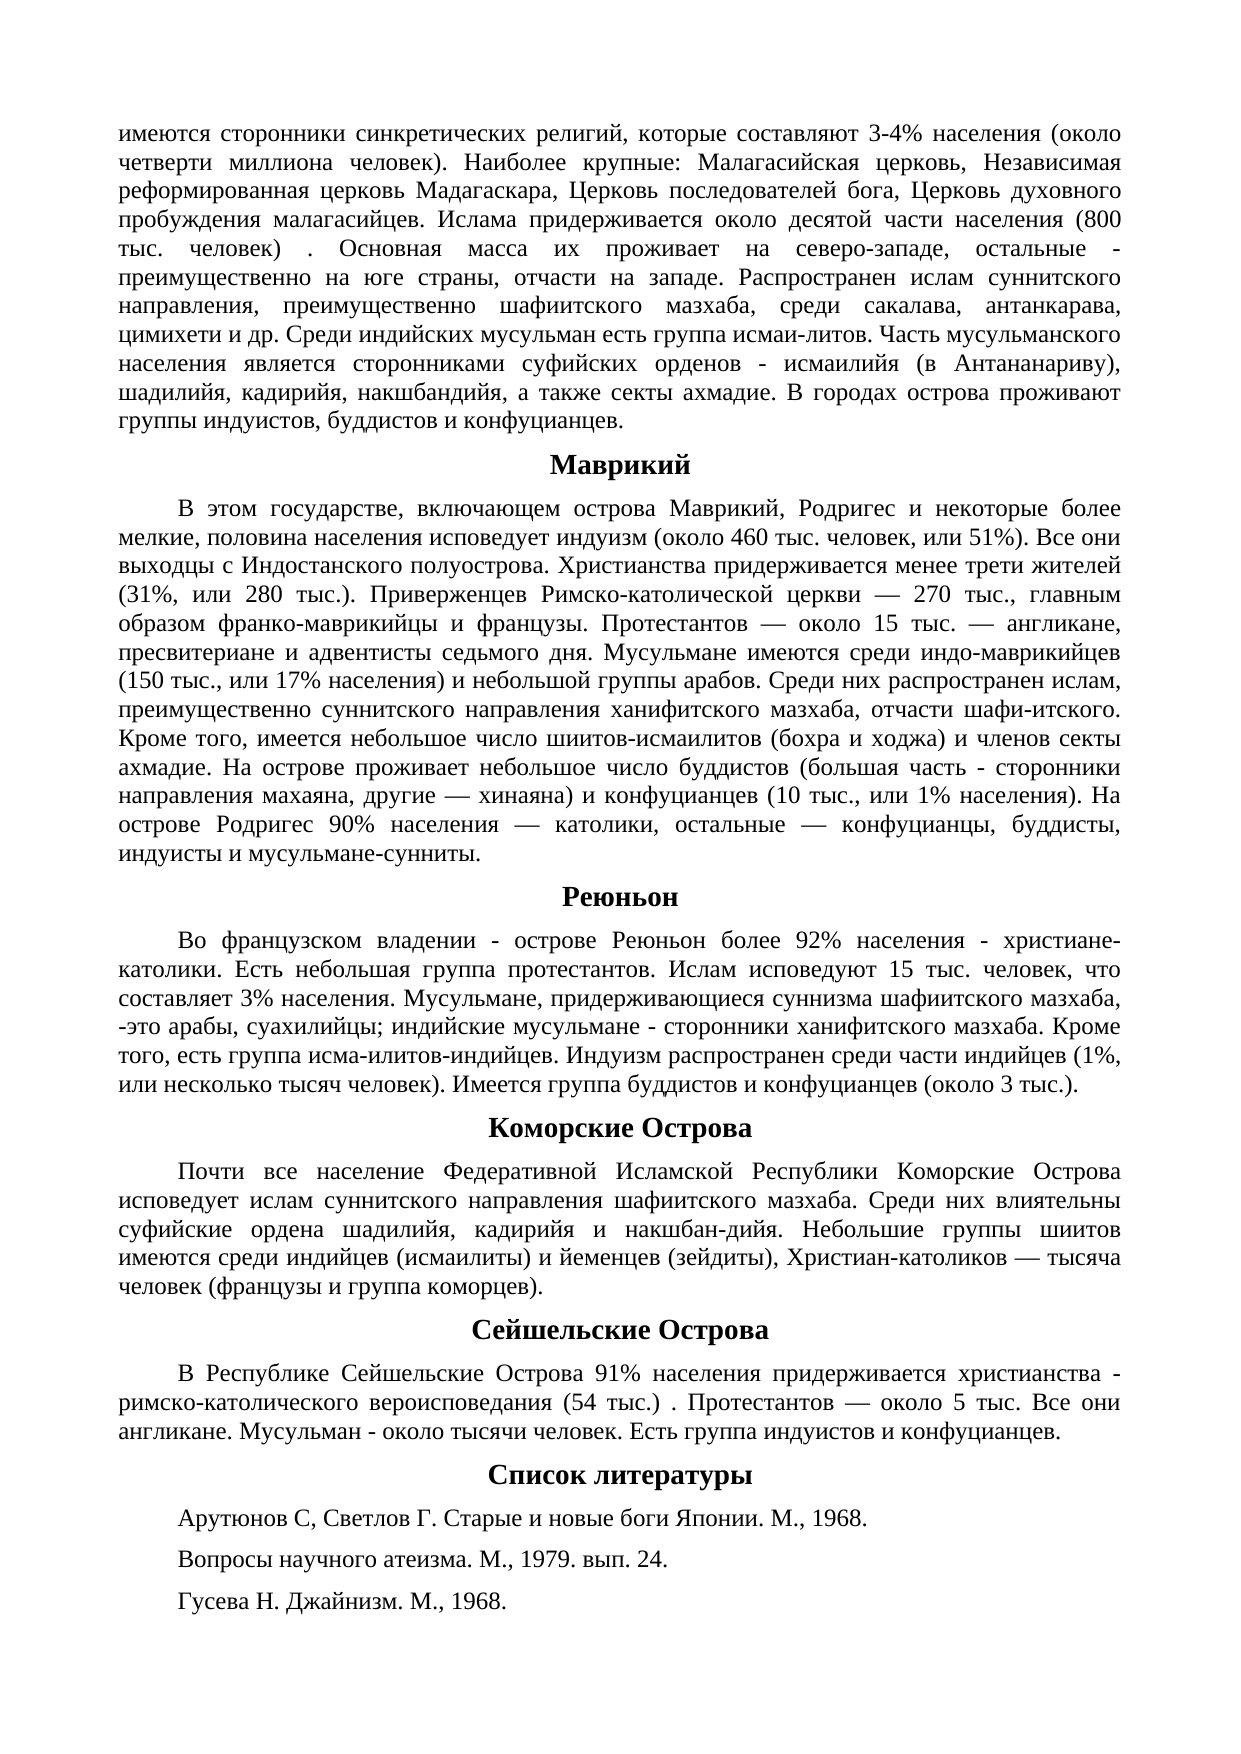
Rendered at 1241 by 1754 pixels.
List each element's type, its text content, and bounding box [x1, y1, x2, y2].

text В Республике Сейшельские Острова 91% населения придерживается христианства - римско-католического вероисповедания (54 тыс.) . Протестантов — около 5 тыс. Все они англикане. Мусульман - около тысячи человек. Есть группа индуистов и конфуцианцев. [118, 1358, 1122, 1445]
text Вопросы научного атеизма. М., 1979. вып. 24. [118, 1544, 1122, 1573]
text Почти все население Федеративной Исламской Республики Коморские Острова исповедует ислам суннитского направления шафиитского мазхаба. Среди них влиятельны суфийские ордена шадилийя, кадирийя и накшбан-дийя. Небольшие группы шиитов имеются среди индийцев (исмаилиты) и йеменцев (зейдиты), Христиан-католиков — тысяча человек (французы и группа коморцев). [118, 1156, 1122, 1300]
text Арутюнов С, Светлов Г. Старые и новые боги Японии. М., 1968. [118, 1503, 1122, 1532]
text Гусева Н. Джайнизм. М., 1968. [118, 1586, 1122, 1614]
text Маврикий [118, 447, 1122, 480]
text Список литературы [118, 1457, 1122, 1491]
text Сейшельские Острова [118, 1312, 1122, 1346]
text Коморские Острова [118, 1110, 1122, 1144]
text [118, 118, 1122, 434]
text Реюньон [118, 879, 1122, 913]
text Во французском владении - острове Реюньон более 92% населения - христиане-католики. Есть небольшая группа протестантов. Ислам исповедуют 15 тыс. человек, что составляет 3% населения. Мусульмане, придерживающиеся суннизма шафиитского мазхаба, -это арабы, суахилийцы; индийские мусульмане - сторонники ханифитского мазхаба. Кроме того, есть группа исма-илитов-индийцев. Индуизм распространен среди части индийцев (1%, или несколько тысяч человек). Имеется группа буддистов и конфуцианцев (около 3 тыс.). [118, 925, 1122, 1098]
text В этом государстве, включающем острова Маврикий, Родригес и некоторые более мелкие, половина населения исповедует индуизм (около 460 тыс. человек, или 51%). Все они выходцы с Индостанского полуострова. Христианства придерживается менее трети жителей (31%, или 280 тыс.). Приверженцев Римско-католической церкви — 270 тыс., главным образом франко-маврикийцы и французы. Протестантов — около 15 тыс. — англикане, пресвитериане и адвентисты седьмого дня. Мусульмане имеются среди индо-маврикийцев (150 тыс., или 17% населения) и небольшой группы арабов. Среди них распространен ислам, преимущественно суннитского направления ханифитского мазхаба, отчасти шафи-итского. Кроме того, имеется небольшое число шиитов-исмаилитов (бохра и ходжа) и членов секты ахмадие. На острове проживает небольшое число буддистов (большая часть - сторонники направления махаяна, другие — хинаяна) и конфуцианцев (10 тыс., или 1% населения). На острове Родригес 90% населения — католики, остальные — конфуцианцы, буддисты, индуисты и мусульмане-сунниты. [118, 493, 1122, 867]
